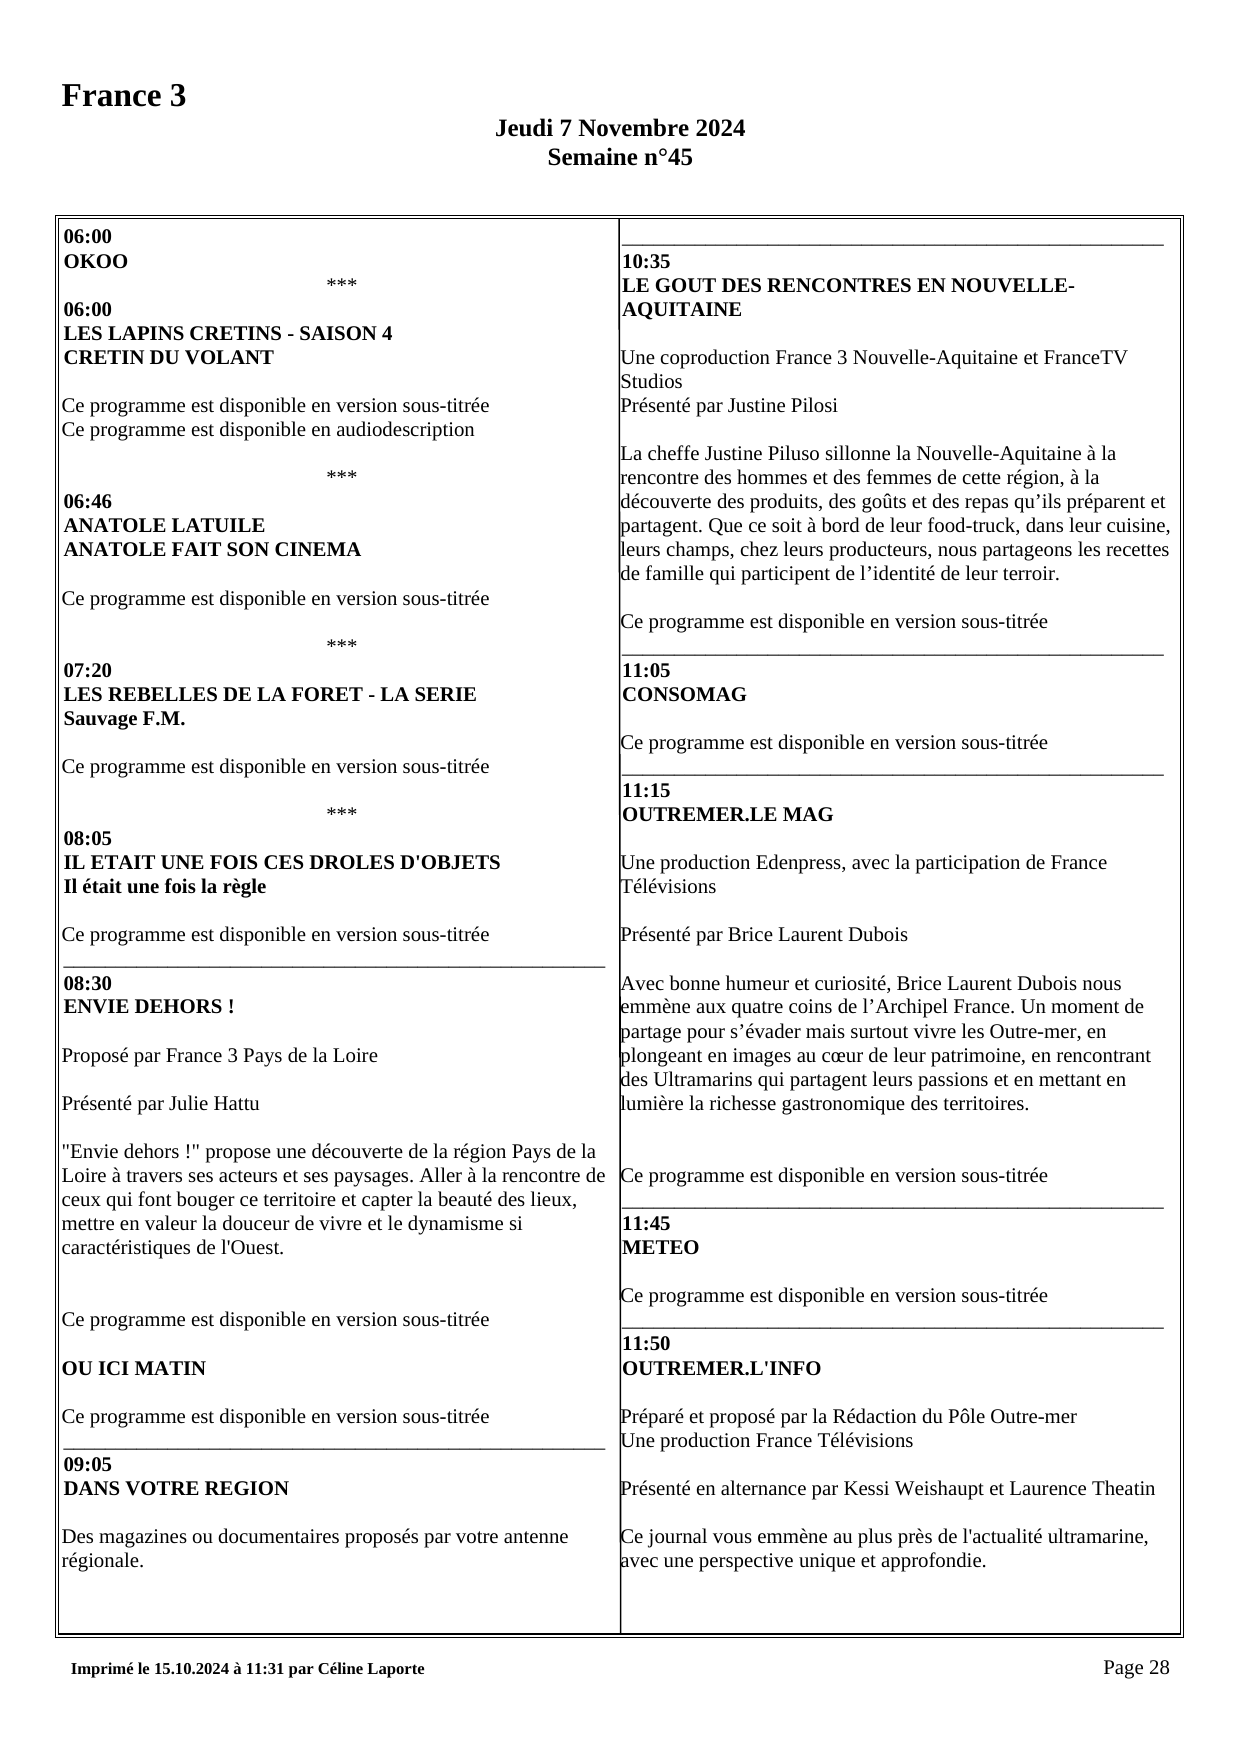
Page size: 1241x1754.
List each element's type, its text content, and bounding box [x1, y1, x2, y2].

text Des magazines ou documentaires proposés par votre antenne régionale. [61, 1500, 620, 1572]
text OKOO [63, 248, 620, 273]
text ____________________________________________________ [622, 633, 1179, 658]
text *** [63, 633, 620, 658]
text Ce programme est disponible en version sous-titrée [61, 754, 620, 778]
text LES REBELLES DE LA FORET - LA SERIE [63, 682, 620, 706]
text Il était une fois la règle [63, 874, 620, 898]
text 09:05 [63, 1452, 620, 1476]
text Ce programme est disponible en version sous-titrée [61, 922, 620, 946]
text Sauvage F.M. [63, 706, 620, 730]
text IL ETAIT UNE FOIS CES DROLES D'OBJETS [63, 850, 620, 874]
text METEO [622, 1235, 1179, 1259]
text *** [63, 465, 620, 489]
text DANS VOTRE REGION [63, 1476, 620, 1500]
text Ce programme est disponible en version sous-titrée [620, 730, 1179, 754]
text CRETIN DU VOLANT [63, 345, 620, 369]
text ____________________________________________________ [622, 1307, 1179, 1331]
text 06:00 [63, 224, 620, 248]
text 11:05 [622, 658, 1179, 682]
text 11:15 [622, 778, 1179, 802]
text LES LAPINS CRETINS - SAISON 4 [63, 321, 620, 345]
text Ce programme est disponible en version sous-titrée [620, 1163, 1179, 1187]
text 06:00 [63, 297, 620, 321]
text OUTREMER.L'INFO [622, 1355, 1179, 1379]
text 11:45 [622, 1211, 1179, 1235]
text ____________________________________________________ [622, 224, 1179, 248]
text ENVIE DEHORS ! [63, 994, 620, 1018]
text ANATOLE LATUILE [63, 513, 620, 537]
text ____________________________________________________ [622, 1187, 1179, 1211]
text CONSOMAG [622, 682, 1179, 706]
text Préparé et proposé par la Rédaction du Pôle Outre-mer Une production France Télévisions Présenté en alternance par Kessi Weishaupt et Laurence Theatin Ce journal vous emmène au plus près de l'actualité ultramarine, avec une perspective unique et approfondie. [620, 1379, 1179, 1596]
text OUTREMER.LE MAG [622, 802, 1179, 826]
text Ce programme est disponible en version sous-titrée [61, 585, 620, 609]
text Ce programme est disponible en version sous-titrée [61, 393, 620, 417]
text Proposé par France 3 Pays de la Loire Présenté par Julie Hattu "Envie dehors !" propose une découverte de la région Pays de la Loire à travers ses acteurs et ses paysages. Aller à la rencontre de ceux qui font bouger ce territoire et capter la beauté des lieux, mettre en valeur la douceur de vivre et le dynamisme si caractéristiques de l'Ouest. [61, 1018, 620, 1307]
text Une coproduction France 3 Nouvelle-Aquitaine et FranceTV Studios Présenté par Justine Pilosi La cheffe Justine Piluso sillonne la Nouvelle-Aquitaine à la rencontre des hommes et des femmes de cette région, à la découverte des produits, des goûts et des repas qu’ils préparent et partagent. Que ce soit à bord de leur food-truck, dans leur cuisine, leurs champs, chez leurs producteurs, nous partageons les recettes de famille qui participent de l’identité de leur terroir. [620, 321, 1179, 585]
text Ce programme est disponible en version sous-titrée [61, 1307, 620, 1331]
text *** [63, 802, 620, 826]
text *** [63, 273, 620, 297]
text ____________________________________________________ [63, 1428, 620, 1452]
text 11:50 [622, 1331, 1179, 1355]
text Ce programme est disponible en version sous-titrée [620, 609, 1179, 633]
text LE GOUT DES RENCONTRES EN NOUVELLE-AQUITAINE [622, 273, 1179, 321]
text 07:20 [63, 658, 620, 682]
text 08:30 [63, 970, 620, 994]
text Ce programme est disponible en audiodescription [61, 417, 620, 441]
text 06:46 [63, 489, 620, 513]
text ____________________________________________________ [63, 946, 620, 970]
text OU ICI MATIN [61, 1355, 620, 1379]
text Une production Edenpress, avec la participation de France Télévisions Présenté par Brice Laurent Dubois Avec bonne humeur et curiosité, Brice Laurent Dubois nous emmène aux quatre coins de l’Archipel France. Un moment de partage pour s’évader mais surtout vivre les Outre-mer, en plongeant en images au cœur de leur patrimoine, en rencontrant des Ultramarins qui partagent leurs passions et en mettant en lumière la richesse gastronomique des territoires. [620, 826, 1179, 1163]
text ____________________________________________________ [622, 754, 1179, 778]
text 08:05 [63, 826, 620, 850]
text Ce programme est disponible en version sous-titrée [620, 1283, 1179, 1307]
text ANATOLE FAIT SON CINEMA [63, 537, 620, 561]
text Ce programme est disponible en version sous-titrée [61, 1403, 620, 1428]
text 10:35 [622, 248, 1179, 273]
